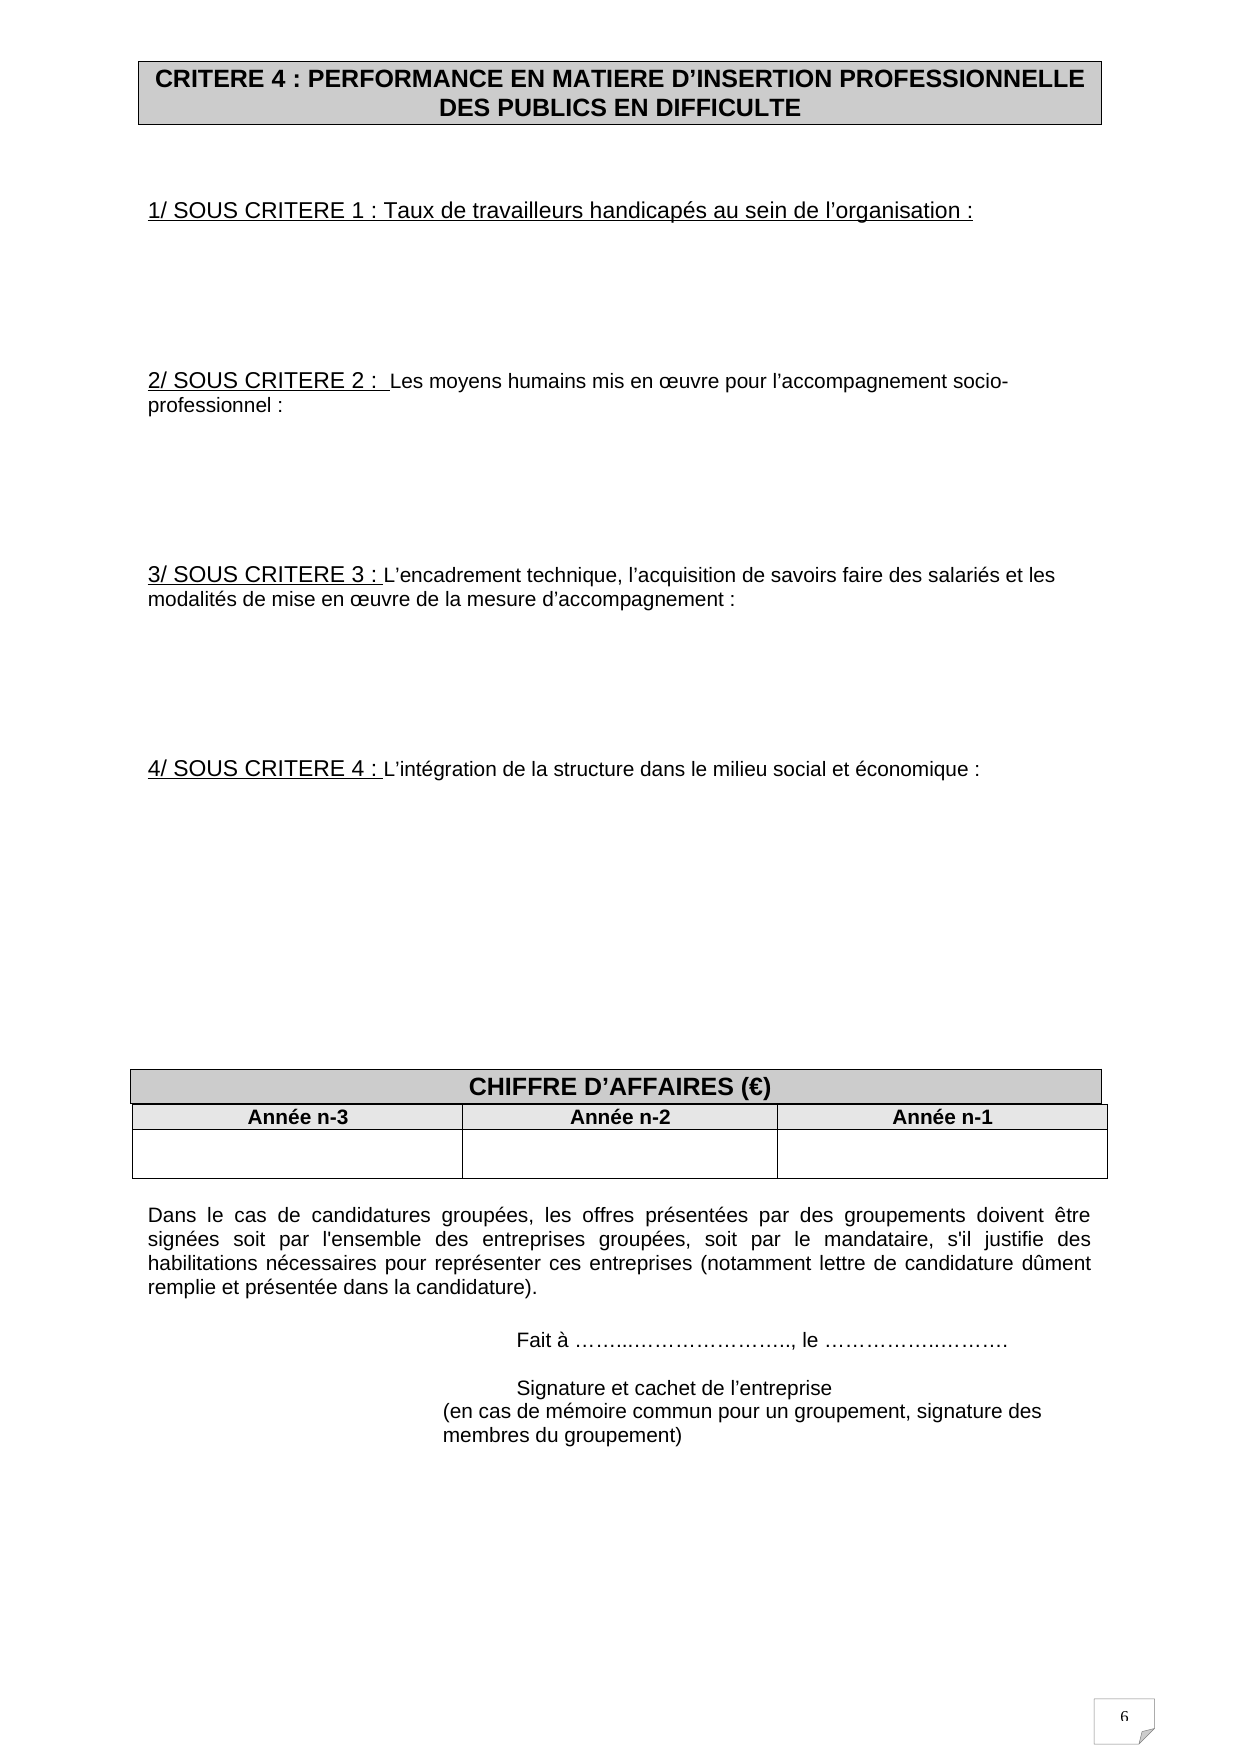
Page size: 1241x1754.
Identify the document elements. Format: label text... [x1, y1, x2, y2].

table_header Année n-3 [133, 1105, 462, 1129]
text 2/ SOUS CRITERE 2 : Les moyens humains mis en œuvre pour l’accompagnement socio-professionnel : [148, 367, 1092, 417]
text Fait à ……...………………….., le ……………..………. [443, 1327, 1092, 1351]
text (en cas de mémoire commun pour un groupement, signature des membres du groupement) [443, 1399, 1092, 1447]
table_header Année n-2 [463, 1105, 777, 1129]
text 4/ SOUS CRITERE 4 : L’intégration de la structure dans le milieu social et économique : [148, 755, 1092, 781]
subtitle CRITERE 4 : PERFORMANCE EN MATIERE D’INSERTION PROFESSIONNELLE DES PUBLICS EN DIFFICULTE [139, 62, 1101, 124]
table_cell [133, 1130, 462, 1178]
text 3/ SOUS CRITERE 3 : L’encadrement technique, l’acquisition de savoirs faire des salariés et les modalités de mise en œuvre de la mesure d’accompagnement : [148, 561, 1092, 611]
text 1/ SOUS CRITERE 1 : Taux de travailleurs handicapés au sein de l’organisation : [148, 197, 1092, 223]
table_cell [463, 1130, 777, 1178]
text Signature et cachet de l’entreprise [443, 1375, 1092, 1399]
table_header Année n-1 [778, 1105, 1107, 1129]
text CHIFFRE D’AFFAIRES (€) [131, 1070, 1101, 1103]
table_cell [778, 1130, 1107, 1178]
text Dans le cas de candidatures groupées, les offres présentées par des groupements doivent être signées soit par l'ensemble des entreprises groupées, soit par le mandataire, s'il justifie des habilitations nécessaires pour représenter ces entreprises (notamment lettre de candidature dûment remplie et présentée dans la candidature). [148, 1203, 1092, 1299]
